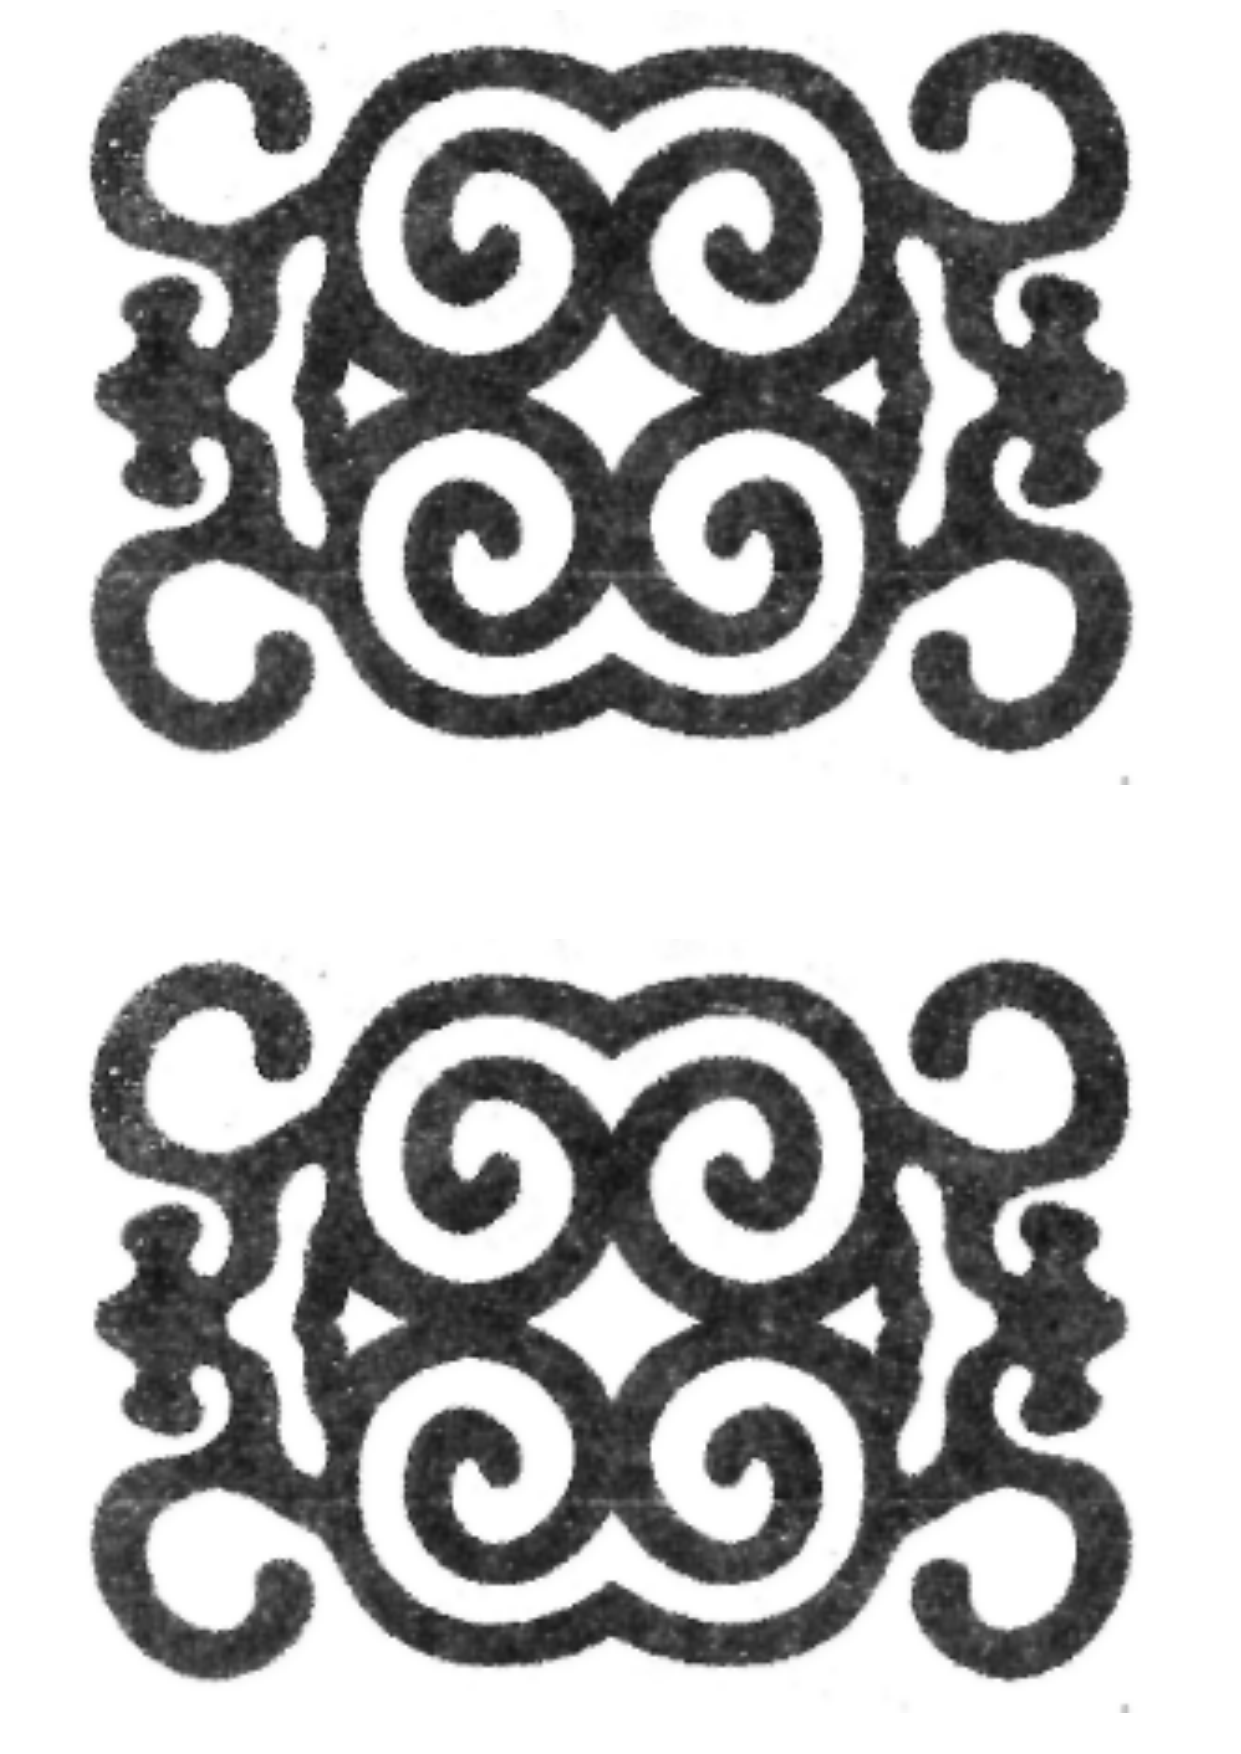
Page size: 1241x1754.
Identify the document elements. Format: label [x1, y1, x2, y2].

picture [0, 939, 1241, 1713]
picture [0, 10, 1241, 785]
